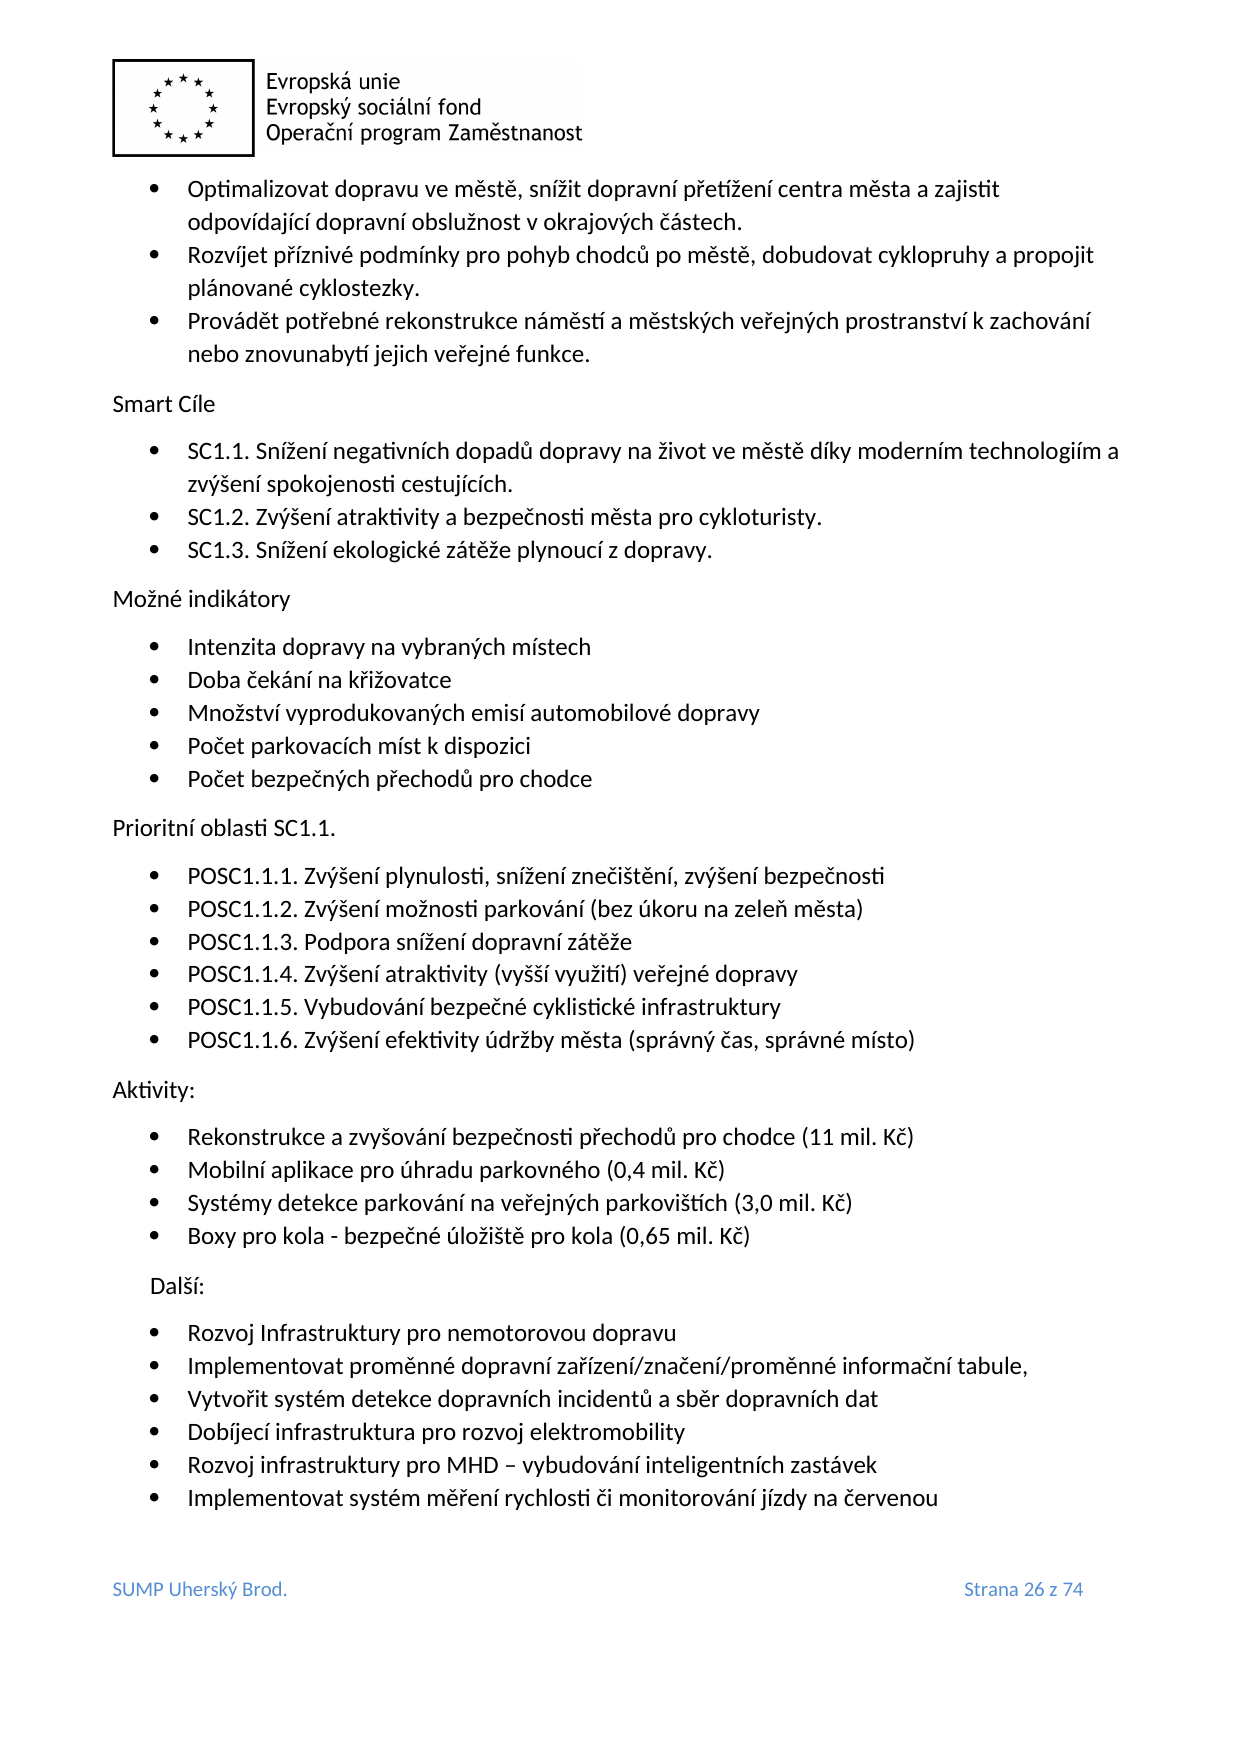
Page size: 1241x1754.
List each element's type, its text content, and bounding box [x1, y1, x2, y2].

list Rozvoj Infrastruktury pro nemotorovou dopravu [150, 1317, 1128, 1348]
list Intenzita dopravy na vybraných místech [150, 631, 1128, 662]
list Doba čekání na křižovatce [150, 664, 1128, 694]
list POSC1.1.2. Zvýšení možnosti parkování (bez úkoru na zeleň města) [150, 893, 1128, 923]
text Další: [150, 1270, 1128, 1300]
list Rozvoj infrastruktury pro MHD – vybudování inteligentních zastávek [150, 1449, 1128, 1479]
list SC1.1. Snížení negativních dopadů dopravy na život ve městě díky moderním technologiím a zvýšení spokojenosti cestujících. [150, 435, 1128, 499]
list POSC1.1.3. Podpora snížení dopravní zátěže [150, 926, 1128, 956]
text Prioritní oblasti SC1.1. [112, 812, 1128, 843]
list Dobíjecí infrastruktura pro rozvoj elektromobility [150, 1416, 1128, 1447]
list Počet parkovacích míst k dispozici [150, 730, 1128, 760]
list Vytvořit systém detekce dopravních incidentů a sběr dopravních dat [150, 1383, 1128, 1414]
text Možné indikátory [112, 583, 1128, 614]
list Mobilní aplikace pro úhradu parkovného (0,4 mil. Kč) [150, 1154, 1128, 1185]
list POSC1.1.4. Zvýšení atraktivity (vyšší využití) veřejné dopravy [150, 958, 1128, 989]
text Smart Cíle [112, 388, 1128, 418]
list Rozvíjet příznivé podmínky pro pohyb chodců po městě, dobudovat cyklopruhy a propojit plánované cyklostezky. [150, 239, 1128, 303]
list Počet bezpečných přechodů pro chodce [150, 763, 1128, 793]
list POSC1.1.1. Zvýšení plynulosti, snížení znečištění, zvýšení bezpečnosti [150, 860, 1128, 890]
list POSC1.1.5. Vybudování bezpečné cyklistické infrastruktury [150, 991, 1128, 1022]
list Množství vyprodukovaných emisí automobilové dopravy [150, 697, 1128, 727]
list Systémy detekce parkování na veřejných parkovištích (3,0 mil. Kč) [150, 1187, 1128, 1218]
list Implementovat proměnné dopravní zařízení/značení/proměnné informační tabule, [150, 1350, 1128, 1381]
list SC1.2. Zvýšení atraktivity a bezpečnosti města pro cykloturisty. [150, 501, 1128, 532]
list Implementovat systém měření rychlosti či monitorování jízdy na červenou [150, 1482, 1128, 1512]
list Provádět potřebné rekonstrukce náměstí a městských veřejných prostranství k zachování nebo znovunabytí jejich veřejné funkce. [150, 305, 1128, 369]
list SC1.3. Snížení ekologické zátěže plynoucí z dopravy. [150, 534, 1128, 564]
text Aktivity: [112, 1074, 1128, 1104]
picture [112, 59, 583, 157]
list POSC1.1.6. Zvýšení efektivity údržby města (správný čas, správné místo) [150, 1024, 1128, 1055]
list Optimalizovat dopravu ve městě, snížit dopravní přetížení centra města a zajistit odpovídající dopravní obslužnost v okrajových částech. [150, 173, 1128, 237]
list Boxy pro kola - bezpečné úložiště pro kola (0,65 mil. Kč) [150, 1220, 1128, 1251]
list Rekonstrukce a zvyšování bezpečnosti přechodů pro chodce (11 mil. Kč) [150, 1121, 1128, 1152]
